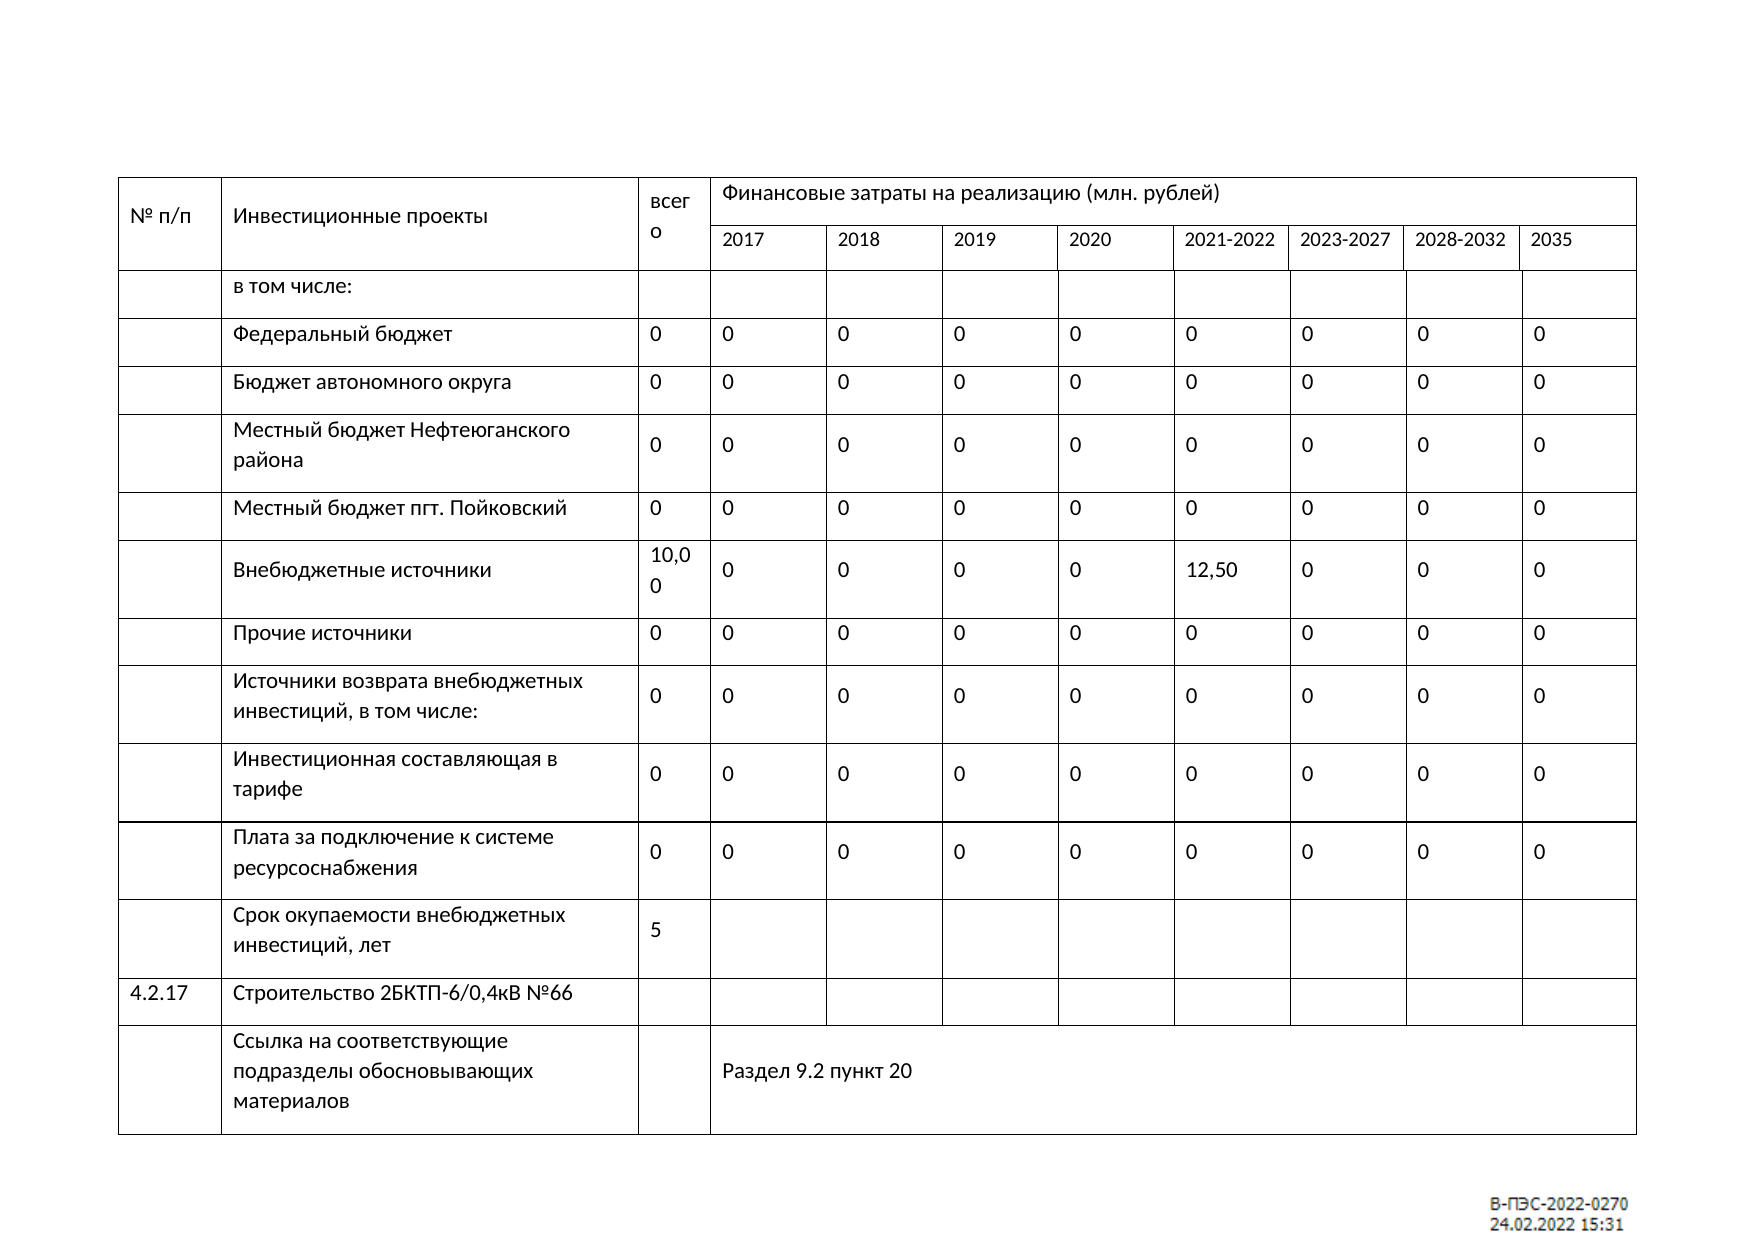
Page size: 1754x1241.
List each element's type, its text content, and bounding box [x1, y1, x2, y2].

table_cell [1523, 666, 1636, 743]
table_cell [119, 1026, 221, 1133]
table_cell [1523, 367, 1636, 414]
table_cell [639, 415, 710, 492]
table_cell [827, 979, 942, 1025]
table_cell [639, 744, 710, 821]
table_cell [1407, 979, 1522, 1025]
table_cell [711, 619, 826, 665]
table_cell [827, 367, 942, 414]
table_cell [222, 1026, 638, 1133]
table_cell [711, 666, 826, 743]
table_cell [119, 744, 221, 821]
table_header Инвестиционные проекты [222, 178, 638, 270]
table_header № п/п [119, 178, 221, 270]
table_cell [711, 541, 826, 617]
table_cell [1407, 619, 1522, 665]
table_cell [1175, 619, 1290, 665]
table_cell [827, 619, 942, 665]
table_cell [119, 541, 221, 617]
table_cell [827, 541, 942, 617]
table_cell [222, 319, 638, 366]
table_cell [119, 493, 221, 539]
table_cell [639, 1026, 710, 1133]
picture [1488, 1193, 1636, 1234]
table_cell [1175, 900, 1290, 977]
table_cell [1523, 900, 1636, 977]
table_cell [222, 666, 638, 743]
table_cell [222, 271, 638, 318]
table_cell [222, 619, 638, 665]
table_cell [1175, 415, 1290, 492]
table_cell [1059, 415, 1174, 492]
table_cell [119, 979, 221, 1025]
table_cell 2021-2022 [1174, 226, 1288, 270]
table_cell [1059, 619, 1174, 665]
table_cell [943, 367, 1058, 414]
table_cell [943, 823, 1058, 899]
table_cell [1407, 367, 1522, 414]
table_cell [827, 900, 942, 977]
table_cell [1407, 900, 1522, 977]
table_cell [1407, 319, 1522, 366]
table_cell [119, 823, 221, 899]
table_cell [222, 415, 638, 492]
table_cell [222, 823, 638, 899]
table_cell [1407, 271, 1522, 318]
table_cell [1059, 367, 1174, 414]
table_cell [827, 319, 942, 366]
table_header всего [639, 178, 710, 270]
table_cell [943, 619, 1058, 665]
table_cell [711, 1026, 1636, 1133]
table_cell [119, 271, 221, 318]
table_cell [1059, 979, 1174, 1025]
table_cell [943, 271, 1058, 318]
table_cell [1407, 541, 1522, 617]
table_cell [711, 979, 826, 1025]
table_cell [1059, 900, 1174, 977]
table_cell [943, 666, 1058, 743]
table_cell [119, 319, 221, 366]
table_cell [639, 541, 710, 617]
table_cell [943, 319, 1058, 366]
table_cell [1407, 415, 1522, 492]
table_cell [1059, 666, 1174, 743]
table_cell 2028-2032 [1404, 226, 1519, 270]
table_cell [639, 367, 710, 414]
table_cell 2018 [827, 226, 942, 270]
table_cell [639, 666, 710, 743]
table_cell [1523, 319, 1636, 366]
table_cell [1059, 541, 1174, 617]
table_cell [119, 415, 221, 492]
table_cell 2035 [1520, 226, 1636, 270]
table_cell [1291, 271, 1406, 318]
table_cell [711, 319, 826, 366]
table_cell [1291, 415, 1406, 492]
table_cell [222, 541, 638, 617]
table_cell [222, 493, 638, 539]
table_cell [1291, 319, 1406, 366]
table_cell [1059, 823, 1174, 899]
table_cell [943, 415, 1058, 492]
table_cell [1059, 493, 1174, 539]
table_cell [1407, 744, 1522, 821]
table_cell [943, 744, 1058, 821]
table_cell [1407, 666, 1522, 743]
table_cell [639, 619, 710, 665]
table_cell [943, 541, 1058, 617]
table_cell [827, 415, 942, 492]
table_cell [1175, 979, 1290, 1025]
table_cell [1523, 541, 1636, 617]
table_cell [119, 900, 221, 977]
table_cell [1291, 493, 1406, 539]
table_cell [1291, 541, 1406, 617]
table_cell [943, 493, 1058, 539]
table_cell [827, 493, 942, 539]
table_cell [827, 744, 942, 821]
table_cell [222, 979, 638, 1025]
table_header Финансовые затраты на реализацию (млн. рублей) [711, 178, 1636, 225]
table_cell 2023-2027 [1289, 226, 1403, 270]
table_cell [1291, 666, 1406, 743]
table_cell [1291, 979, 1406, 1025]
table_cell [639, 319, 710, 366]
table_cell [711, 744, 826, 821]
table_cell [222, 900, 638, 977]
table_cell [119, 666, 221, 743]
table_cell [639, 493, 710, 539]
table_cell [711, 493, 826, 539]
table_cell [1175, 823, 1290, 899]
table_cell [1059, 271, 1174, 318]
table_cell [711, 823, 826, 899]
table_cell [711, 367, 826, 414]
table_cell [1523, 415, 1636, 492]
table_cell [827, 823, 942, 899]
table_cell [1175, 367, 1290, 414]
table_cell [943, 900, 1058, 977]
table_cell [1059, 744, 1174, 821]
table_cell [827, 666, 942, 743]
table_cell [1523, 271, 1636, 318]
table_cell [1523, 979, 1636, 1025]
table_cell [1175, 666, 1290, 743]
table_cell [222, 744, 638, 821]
table_cell 2017 [711, 226, 826, 270]
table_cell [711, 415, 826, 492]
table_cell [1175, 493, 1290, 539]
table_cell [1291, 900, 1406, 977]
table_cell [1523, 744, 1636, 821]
table_cell 2019 [943, 226, 1057, 270]
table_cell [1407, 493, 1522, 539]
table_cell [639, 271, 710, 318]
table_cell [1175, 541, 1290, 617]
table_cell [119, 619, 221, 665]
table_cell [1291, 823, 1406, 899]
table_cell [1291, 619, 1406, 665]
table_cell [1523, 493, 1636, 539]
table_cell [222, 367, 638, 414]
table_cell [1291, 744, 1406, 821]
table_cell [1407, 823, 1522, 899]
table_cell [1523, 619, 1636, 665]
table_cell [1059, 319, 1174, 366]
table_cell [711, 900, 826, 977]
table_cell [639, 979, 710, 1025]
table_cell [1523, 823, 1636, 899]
table_cell 2020 [1058, 226, 1173, 270]
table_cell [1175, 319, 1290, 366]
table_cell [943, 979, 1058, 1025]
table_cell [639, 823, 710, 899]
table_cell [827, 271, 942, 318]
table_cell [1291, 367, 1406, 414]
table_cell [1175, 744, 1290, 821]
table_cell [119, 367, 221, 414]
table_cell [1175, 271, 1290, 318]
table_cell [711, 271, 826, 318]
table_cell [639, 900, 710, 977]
